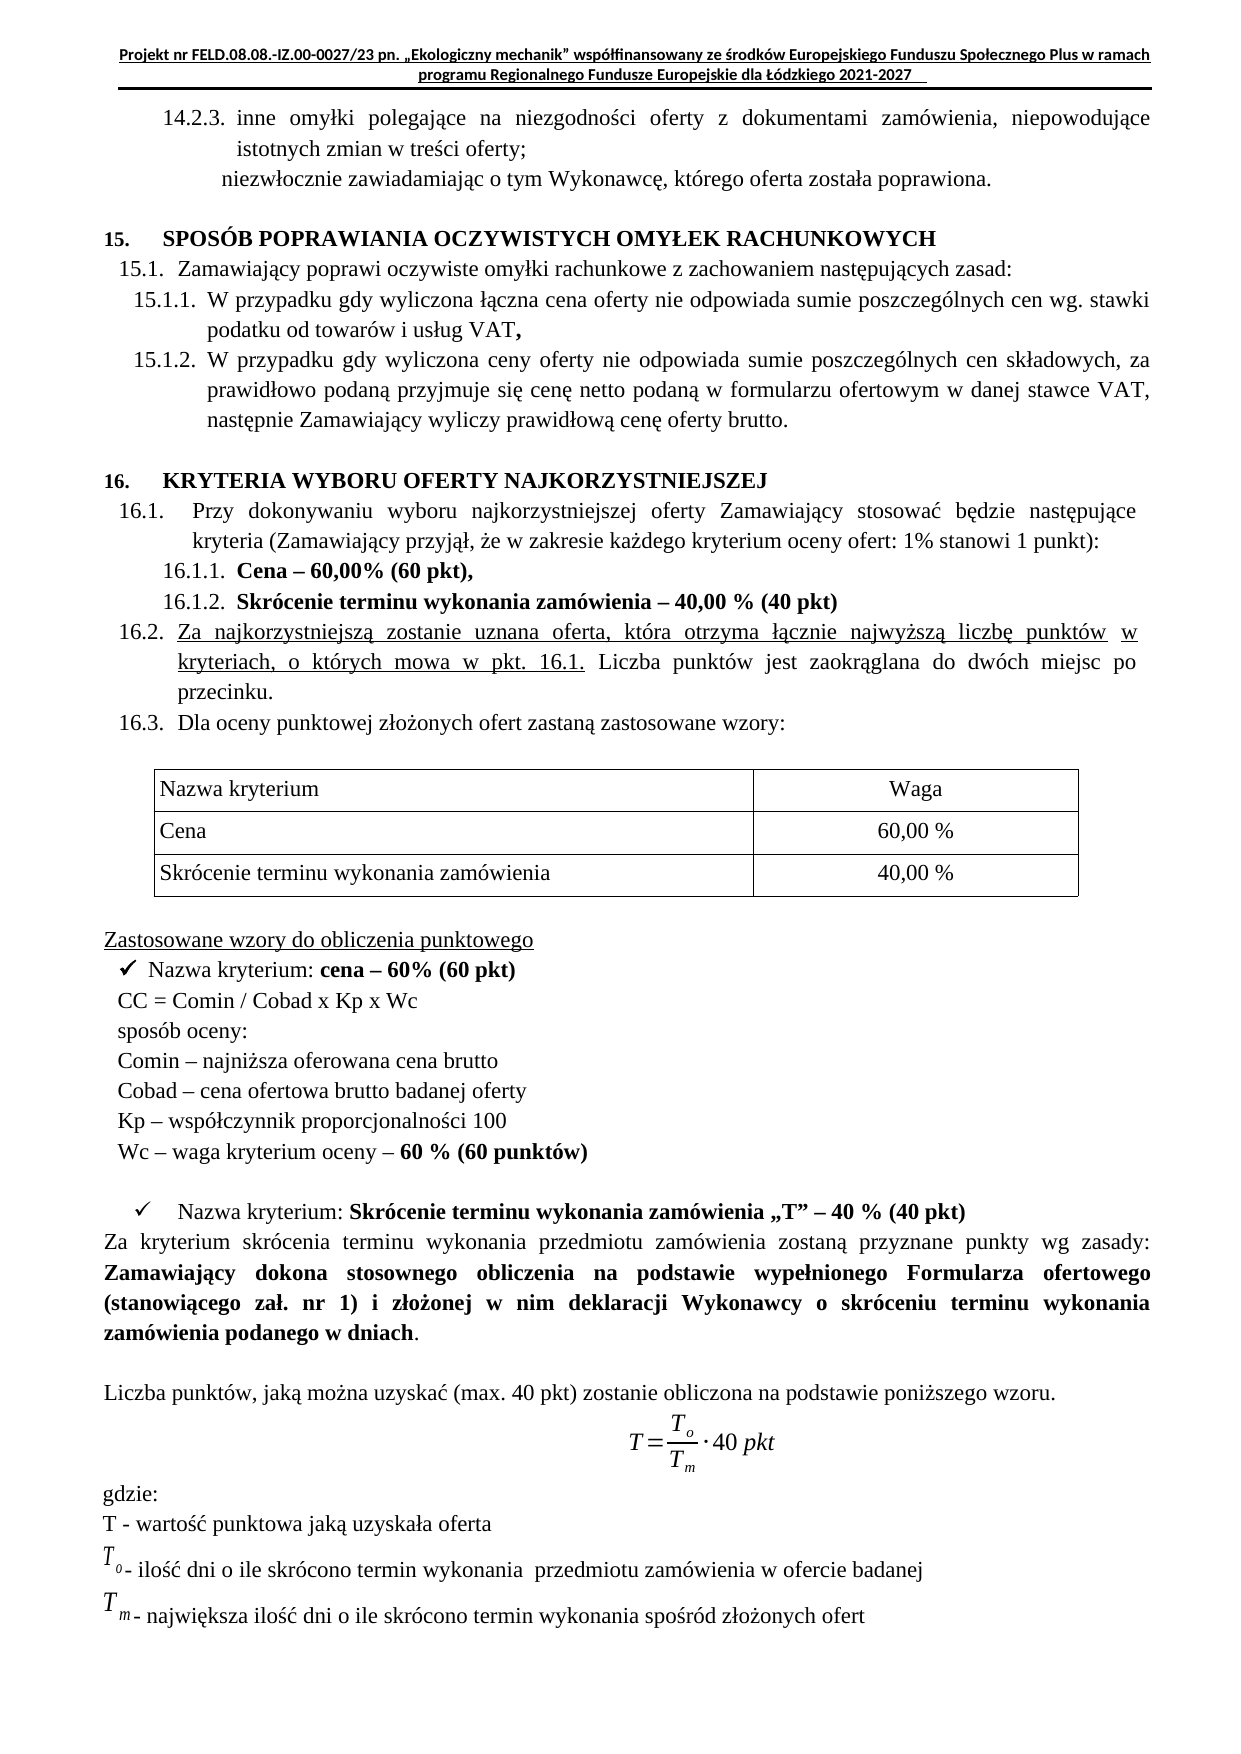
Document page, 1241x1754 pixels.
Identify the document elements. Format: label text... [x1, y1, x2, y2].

text sposób oceny: [117, 1017, 1152, 1043]
list Zastosowane wzory do obliczenia punktowego [103, 926, 1130, 953]
text Wc – waga kryterium oceny – 60 % (60 punktów) [117, 1138, 1152, 1164]
text niezwłocznie zawiadamiając o tym Wykonawcę, którego oferta została poprawiona. [221, 165, 1137, 191]
text Za kryterium skrócenia terminu wykonania przedmiotu zamówienia zostaną przyznane punkty wg zasady: Zamawiający dokona stosownego obliczenia na podstawie wypełnionego Formularza ofertowego (stanowiącego zał. nr 1) i złożonej w nim deklaracji Wykonawcy o skróceniu terminu wykonania zamówienia podanego w dniach. [103, 1228, 1152, 1345]
list Zamawiający poprawi oczywiste omyłki rachunkowe z zachowaniem następujących zasad: [118, 255, 1137, 282]
text T - wartość punktowa jaką uzyskała oferta [102, 1510, 1152, 1536]
list Nazwa kryterium: Skrócenie terminu wykonania zamówienia „T” – 40 % (40 pkt) [133, 1198, 1130, 1224]
table_header Waga [754, 770, 1078, 811]
table_cell 60,00 % [754, 812, 1078, 853]
list Przy dokonywaniu wyboru najkorzystniejszej oferty Zamawiający stosować będzie następujące kryteria (Zamawiający przyjął, że w zakresie każdego kryterium oceny ofert: 1% stanowi 1 punkt): [118, 497, 1137, 554]
table_header Nazwa kryterium [155, 770, 753, 811]
text gdzie: [102, 1480, 1152, 1506]
table_cell Skrócenie terminu wykonania zamówienia [155, 855, 753, 896]
list Skrócenie terminu wykonania zamówienia – 40,00 % (40 pkt) [162, 588, 1137, 614]
list W przypadku gdy wyliczona łączna cena oferty nie odpowiada sumie poszczególnych cen wg. stawki podatku od towarów i usług VAT, [133, 286, 1152, 342]
list W przypadku gdy wyliczona ceny oferty nie odpowiada sumie poszczególnych cen składowych, za prawidłowo podaną przyjmuje się cenę netto podaną w formularzu ofertowym w danej stawce VAT, następnie Zamawiający wyliczy prawidłową cenę oferty brutto. [133, 346, 1152, 433]
list KRYTERIA WYBORU OFERTY NAJKORZYSTNIEJSZEJ [103, 467, 1145, 493]
list Nazwa kryterium: cena – 60% (60 pkt) [118, 956, 1152, 983]
list Dla oceny punktowej złożonych ofert zastaną zastosowane wzory: [118, 708, 1137, 735]
list Za najkorzystniejszą zostanie uznana oferta, która otrzyma łącznie najwyższą liczbę punktów w kryteriach, o których mowa w pkt. 16.1. Liczba punktów jest zaokrąglana do dwóch miejsc po przecinku. [118, 618, 1137, 705]
text CC = Comin / Cobad x Kp x Wc [117, 987, 1152, 1013]
list SPOSÓB POPRAWIANIA OCZYWISTYCH OMYŁEK RACHUNKOWYCH [103, 225, 1145, 252]
table_cell Cena [155, 812, 753, 853]
list inne omyłki polegające na niezgodności oferty z dokumentami zamówienia, niepowodujące istotnych zmian w treści oferty; [162, 104, 1152, 161]
text Liczba punktów, jaką można uzyskać (max. 40 pkt) zostanie obliczona na podstawie poniższego wzoru. [103, 1379, 1152, 1406]
text - największa ilość dni o ile skrócono termin wykonania spośród złożonych ofert [102, 1586, 1152, 1629]
text - ilość dni o ile skrócono termin wykonania przedmiotu zamówienia w ofercie badanej [102, 1540, 1152, 1583]
table_cell 40,00 % [754, 855, 1078, 896]
text Cobad – cena ofertowa brutto badanej oferty [117, 1077, 1152, 1104]
list Cena – 60,00% (60 pkt), [162, 557, 1137, 584]
text Comin – najniższa oferowana cena brutto [117, 1047, 1152, 1073]
text Kp – współczynnik proporcjonalności 100 [117, 1107, 1152, 1134]
